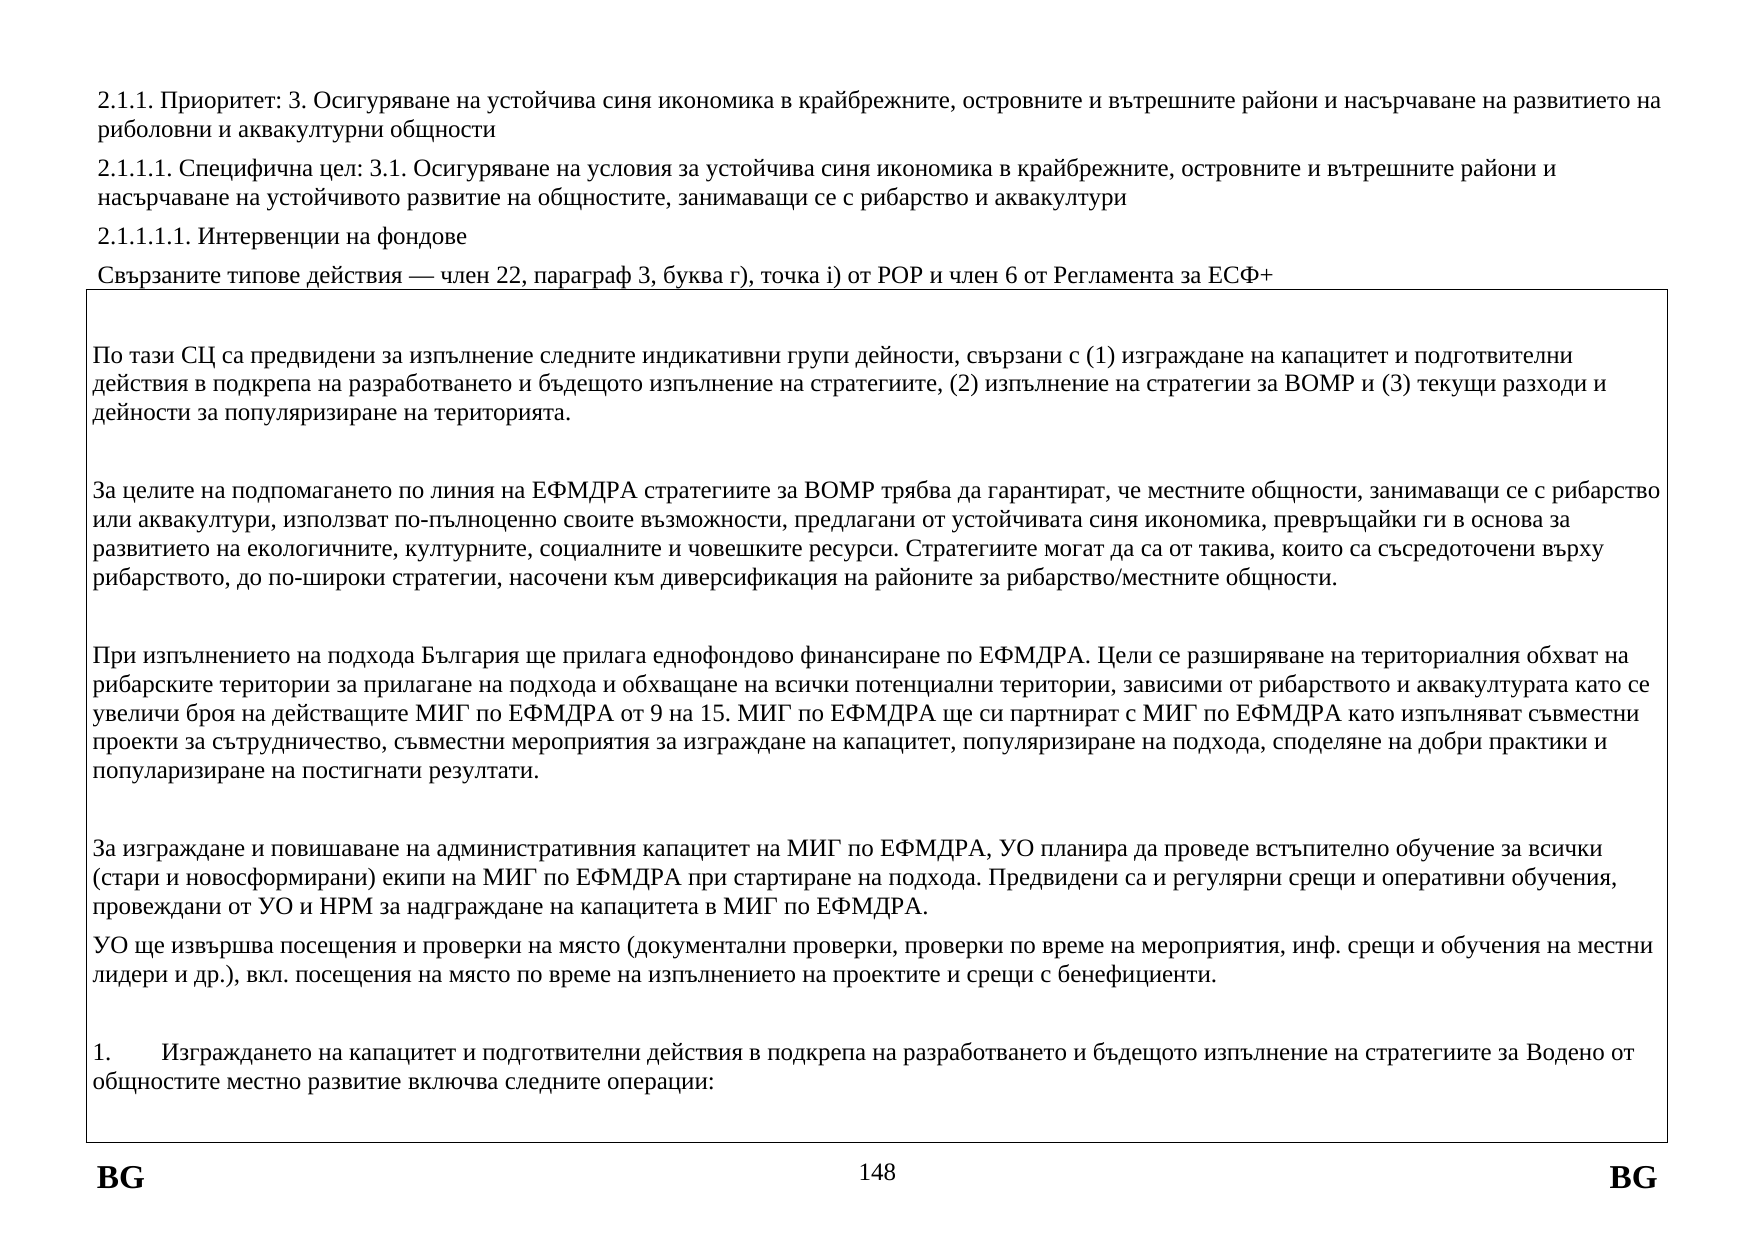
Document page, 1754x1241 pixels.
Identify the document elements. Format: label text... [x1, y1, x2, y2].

text [notranslate]2.1.1. Приоритет: 3. Осигуряване на устойчива синя икономика в крайбрежните, островните и вътрешните райони и насърчаване на развитието на риболовни и аквакултурни общности[/notranslate] [97, 85, 1679, 143]
subtitle [/notranslate][notranslate]2.1.1.1.1. Интервенции на фондове [97, 221, 1679, 250]
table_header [87, 290, 1667, 1142]
subtitle [notranslate]2.1.1.1. Специфична цел: 3.1. Осигуряване на условия за устойчива синя икономика в крайбрежните, островните и вътрешните райони и насърчаване на устойчивото развитие на общностите, занимаващи се с рибарство и аквакултури [97, 153, 1679, 211]
subtitle [notranslate]Свързаните типове действия — член 22, параграф 3, буква г), точка i) от РОР и член 6 от Регламента за ЕСФ+ [97, 260, 1679, 289]
